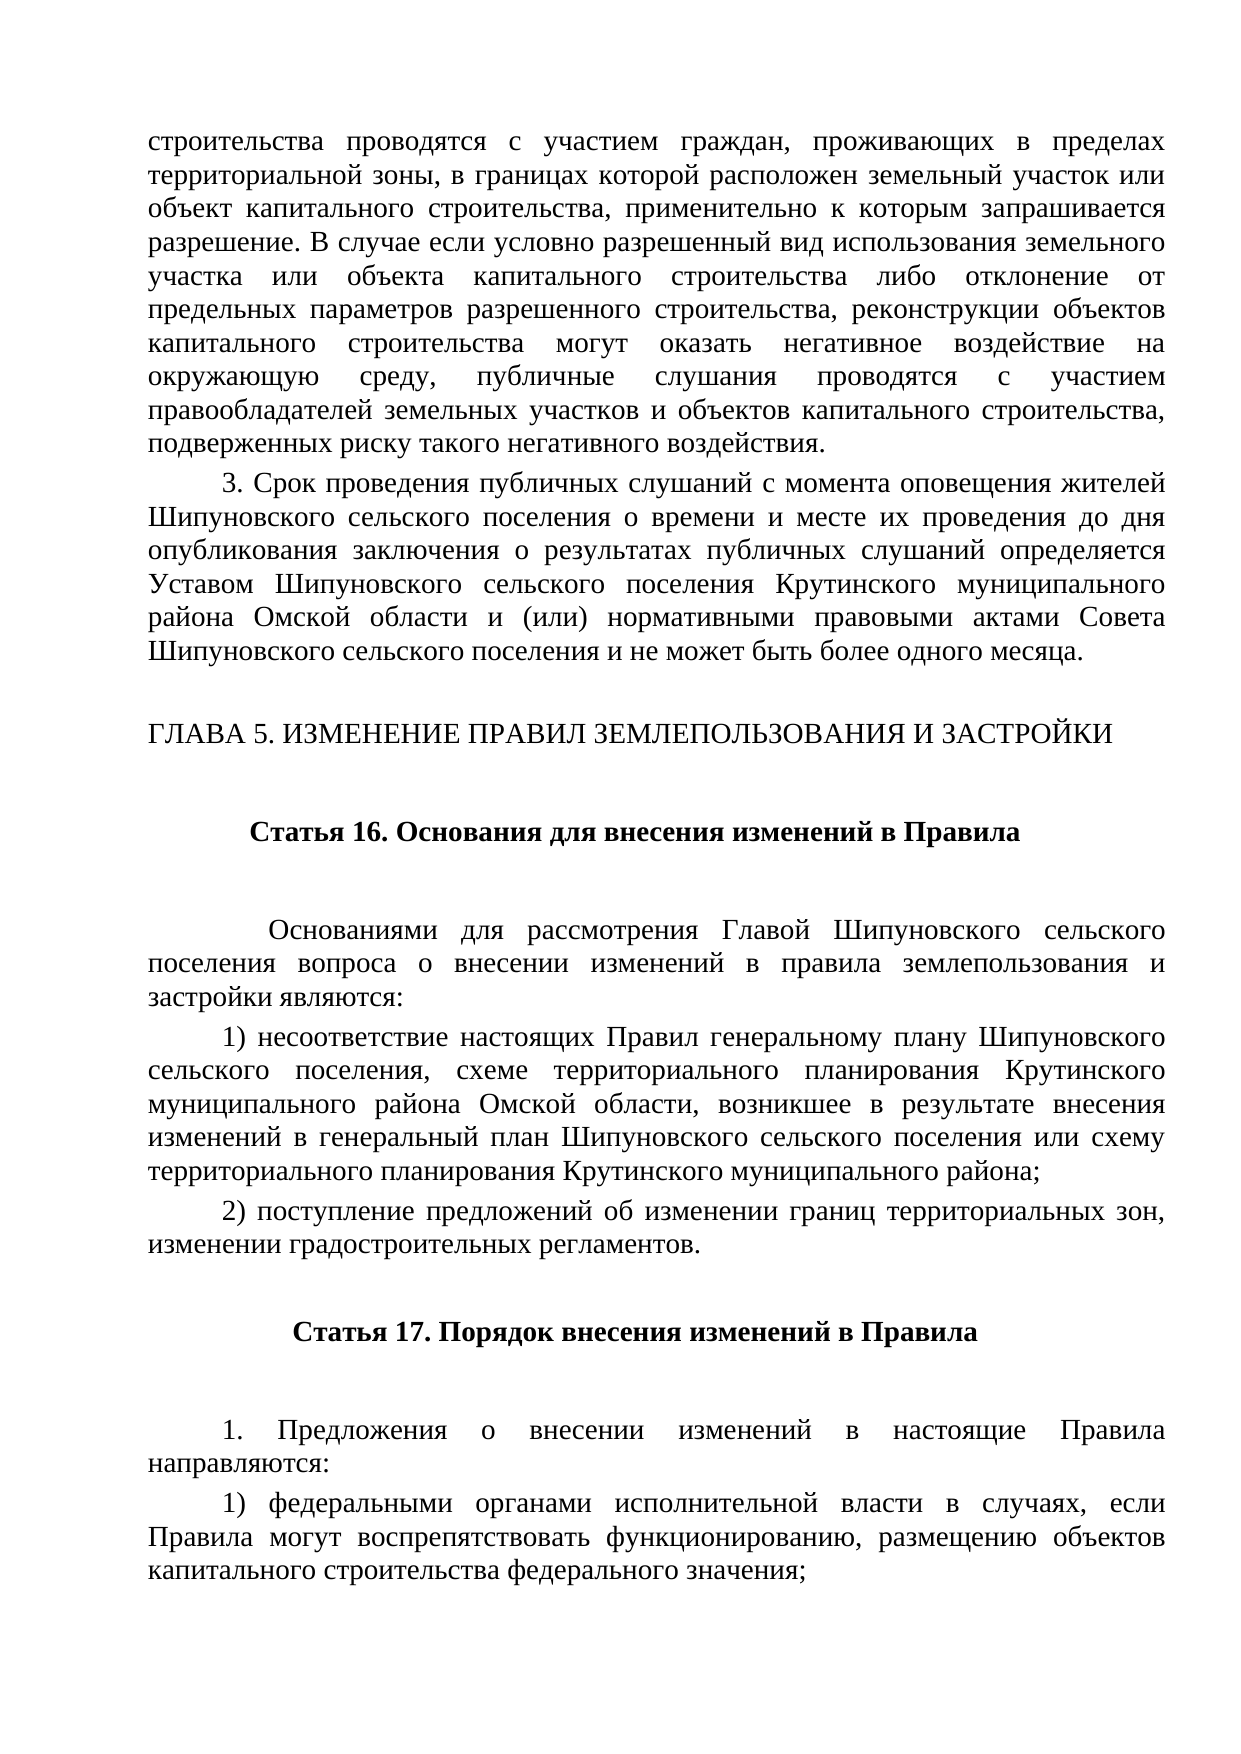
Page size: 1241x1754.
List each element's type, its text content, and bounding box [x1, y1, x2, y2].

text 2) поступление предложений об изменении границ территориальных зон, изменении градостроительных регламентов. [148, 1193, 1166, 1260]
subtitle Статья 17. Порядок внесения изменений в Правила [148, 1314, 1122, 1348]
text 1. Предложения о внесении изменений в настоящие Правила направляются: [148, 1412, 1166, 1479]
text Основаниями для рассмотрения Главой Шипуновского сельского поселения вопроса о внесении изменений в правила землепользования и застройки являются: [148, 912, 1166, 1012]
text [148, 123, 1166, 459]
text 1) несоответствие настоящих Правил генеральному плану Шипуновского сельского поселения, схеме территориального планирования Крутинского муниципального района Омской области, возникшее в результате внесения изменений в генеральный план Шипуновского сельского поселения или схему территориального планирования Крутинского муниципального района; [148, 1019, 1166, 1186]
subtitle ГЛАВА 5. ИЗМЕНЕНИЕ ПРАВИЛ ЗЕМЛЕПОЛЬЗОВАНИЯ И ЗАСТРОЙКИ [148, 716, 1122, 749]
text 3. Срок проведения публичных слушаний с момента оповещения жителей Шипуновского сельского поселения о времени и месте их проведения до дня опубликования заключения о результатах публичных слушаний определяется Уставом Шипуновского сельского поселения Крутинского муниципального района Омской области и (или) нормативными правовыми актами Совета Шипуновского сельского поселения и не может быть более одного месяца. [148, 465, 1166, 666]
subtitle Статья 16. Основания для внесения изменений в Правила [148, 814, 1122, 847]
text 1) федеральными органами исполнительной власти в случаях, если Правила могут воспрепятствовать функционированию, размещению объектов капитального строительства федерального значения; [148, 1485, 1166, 1586]
